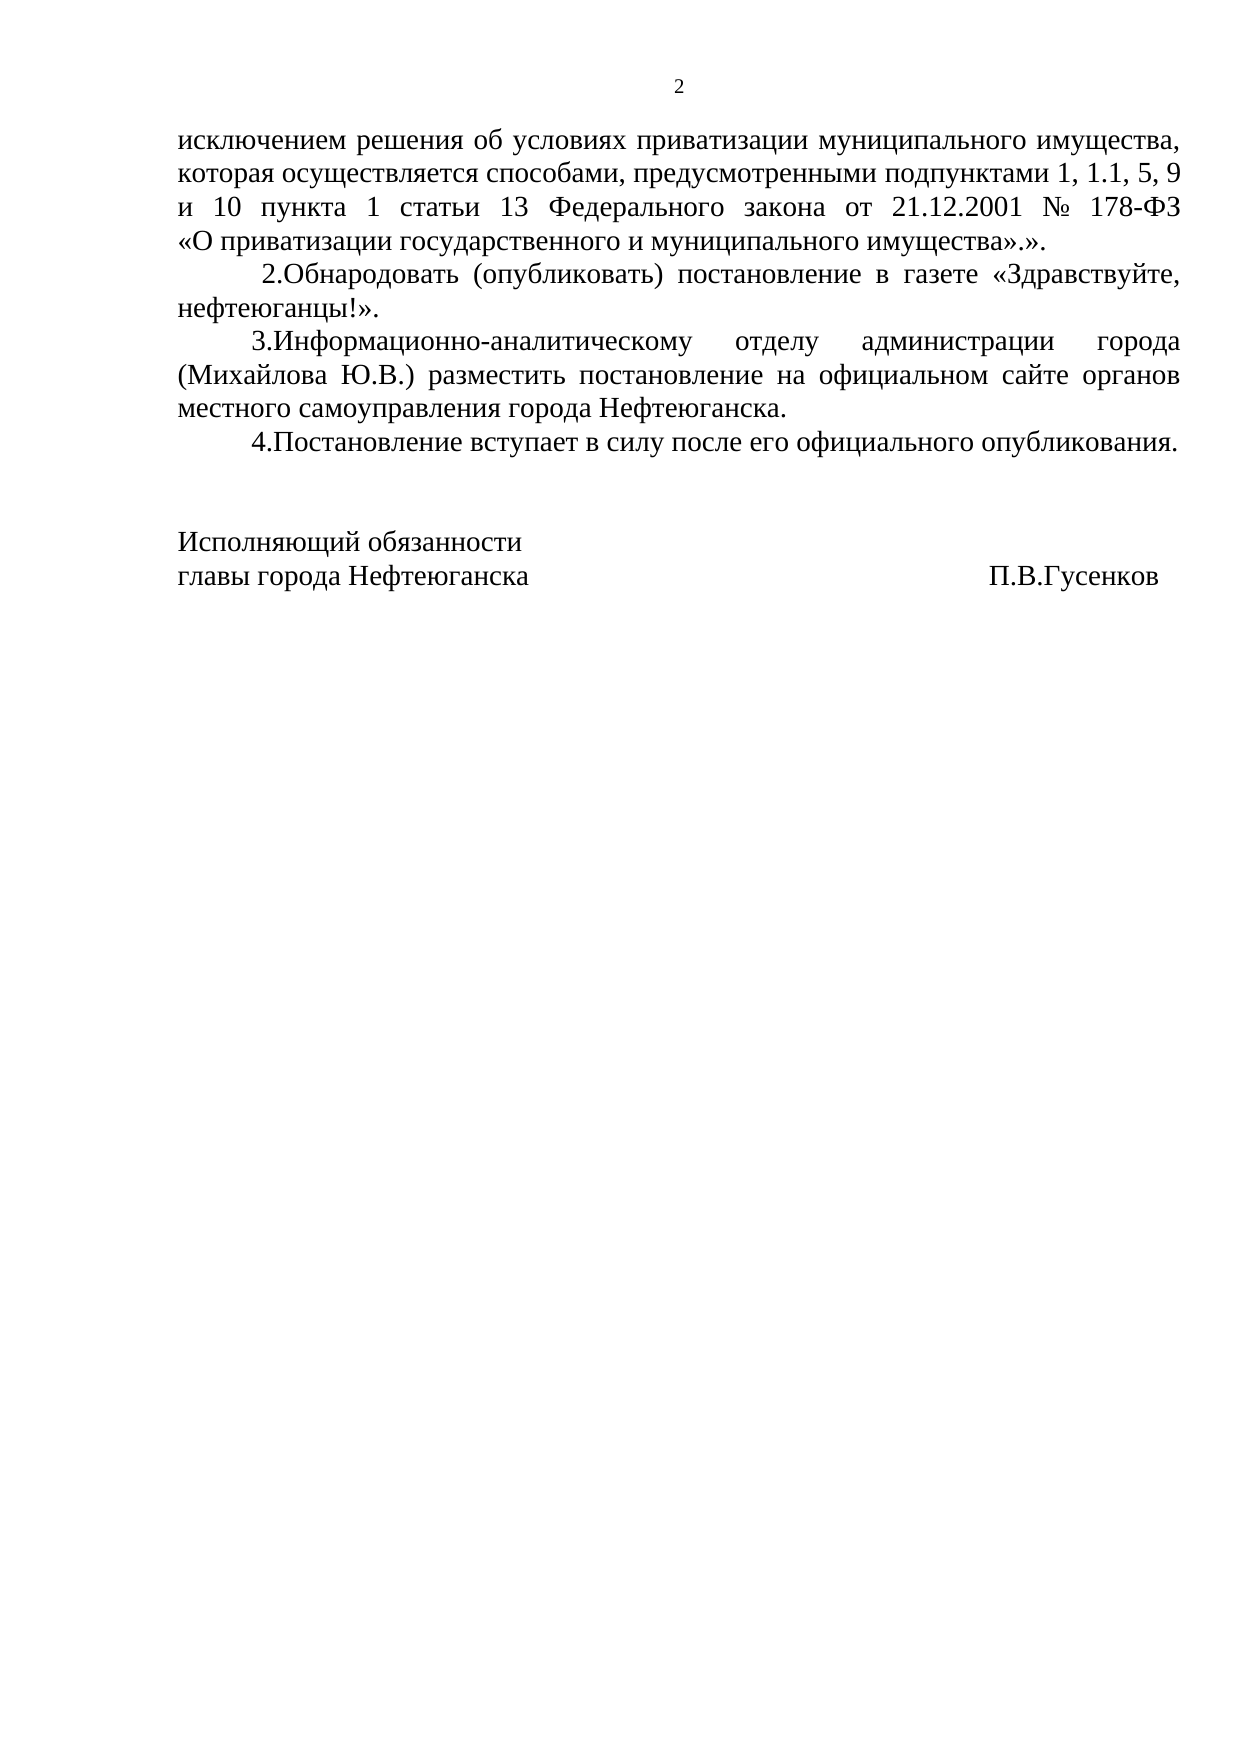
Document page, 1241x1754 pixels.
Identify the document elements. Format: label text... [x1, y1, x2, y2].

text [177, 122, 1181, 256]
text Исполняющий обязанности [177, 524, 1181, 558]
text 4.Постановление вступает в силу после его официального опубликования. [177, 424, 1181, 457]
text 2.Обнародовать (опубликовать) постановление в газете «Здравствуйте, нефтеюганцы!». [177, 256, 1181, 323]
text 3.Информационно-аналитическому отделу администрации города (Михайлова Ю.В.) разместить постановление на официальном сайте органов местного самоуправления города Нефтеюганска. [177, 323, 1181, 424]
text главы города Нефтеюганска П.В.Гусенков [177, 558, 1181, 625]
